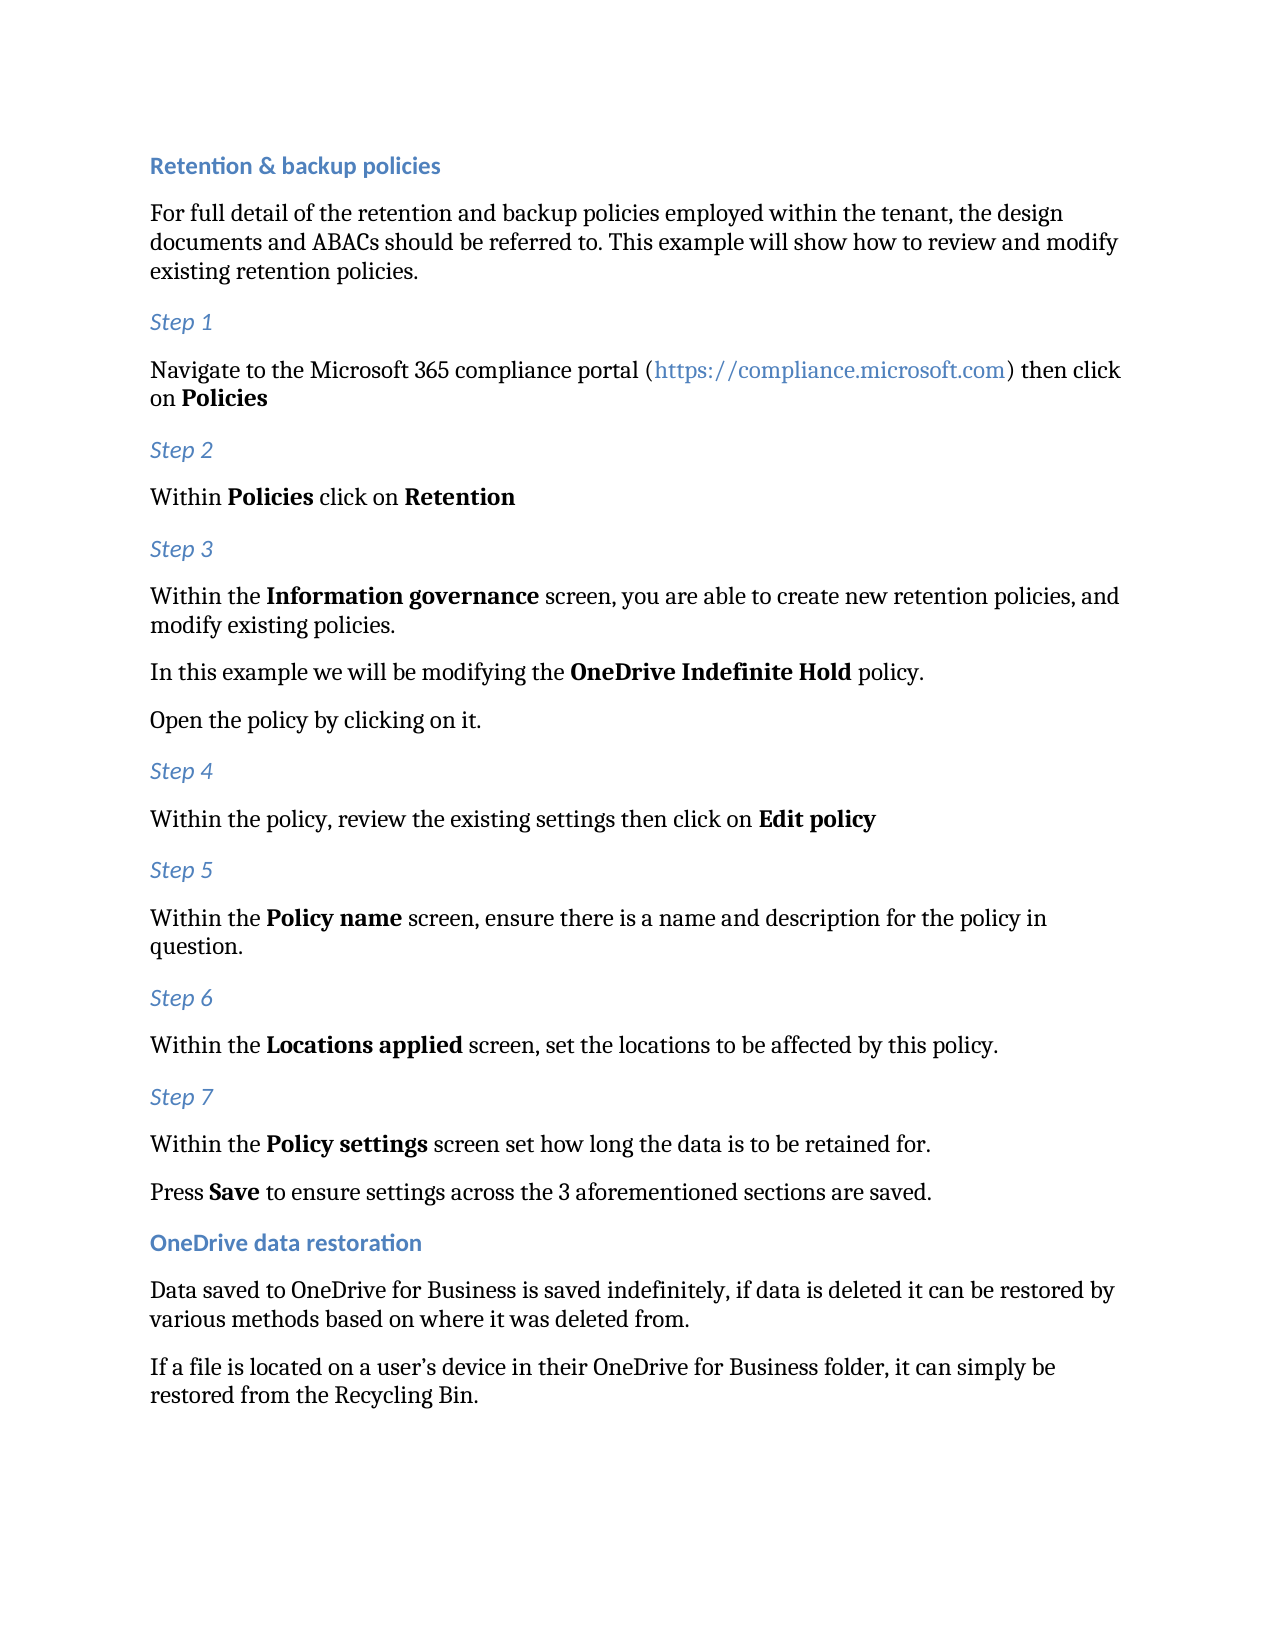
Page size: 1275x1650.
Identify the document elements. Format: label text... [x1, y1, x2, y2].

text Within the policy, review the existing settings then click on Edit policy [150, 805, 1125, 833]
text Open the policy by clicking on it. [150, 706, 1125, 734]
subtitle Step 3 [150, 533, 1125, 563]
subtitle Step 2 [150, 434, 1125, 464]
text Within the Information governance screen, you are able to create new retention policies, and modify existing policies. [150, 582, 1125, 639]
text In this example we will be modifying the OneDrive Indefinite Hold policy. [150, 658, 1125, 687]
subtitle Step 7 [150, 1081, 1125, 1111]
subtitle Step 5 [150, 854, 1125, 885]
text Press Save to ensure settings across the 3 aforementioned sections are saved. [150, 1177, 1125, 1206]
subtitle Step 4 [150, 755, 1125, 786]
text Within the Policy name screen, ensure there is a name and description for the policy in question. [150, 903, 1125, 961]
subtitle Retention & backup policies [150, 150, 1125, 181]
text Data saved to OneDrive for Business is saved indefinitely, if data is deleted it can be restored by various methods based on where it was deleted from. [150, 1276, 1125, 1334]
text Within the Locations applied screen, set the locations to be affected by this policy. [150, 1031, 1125, 1060]
subtitle OneDrive data restoration [150, 1227, 1125, 1258]
subtitle Step 6 [150, 982, 1125, 1012]
subtitle Step 1 [150, 306, 1125, 337]
text For full detail of the retention and backup policies employed within the tenant, the design documents and ABACs should be referred to. This example will show how to review and modify existing retention policies. [150, 199, 1125, 286]
text Within the Policy settings screen set how long the data is to be retained for. [150, 1130, 1125, 1159]
text Navigate to the Microsoft 365 compliance portal (https://compliance.microsoft.com) then click on Policies [150, 356, 1125, 413]
text Within Policies click on Retention [150, 483, 1125, 512]
text If a file is located on a user’s device in their OneDrive for Business folder, it can simply be restored from the Recycling Bin. [150, 1353, 1125, 1410]
